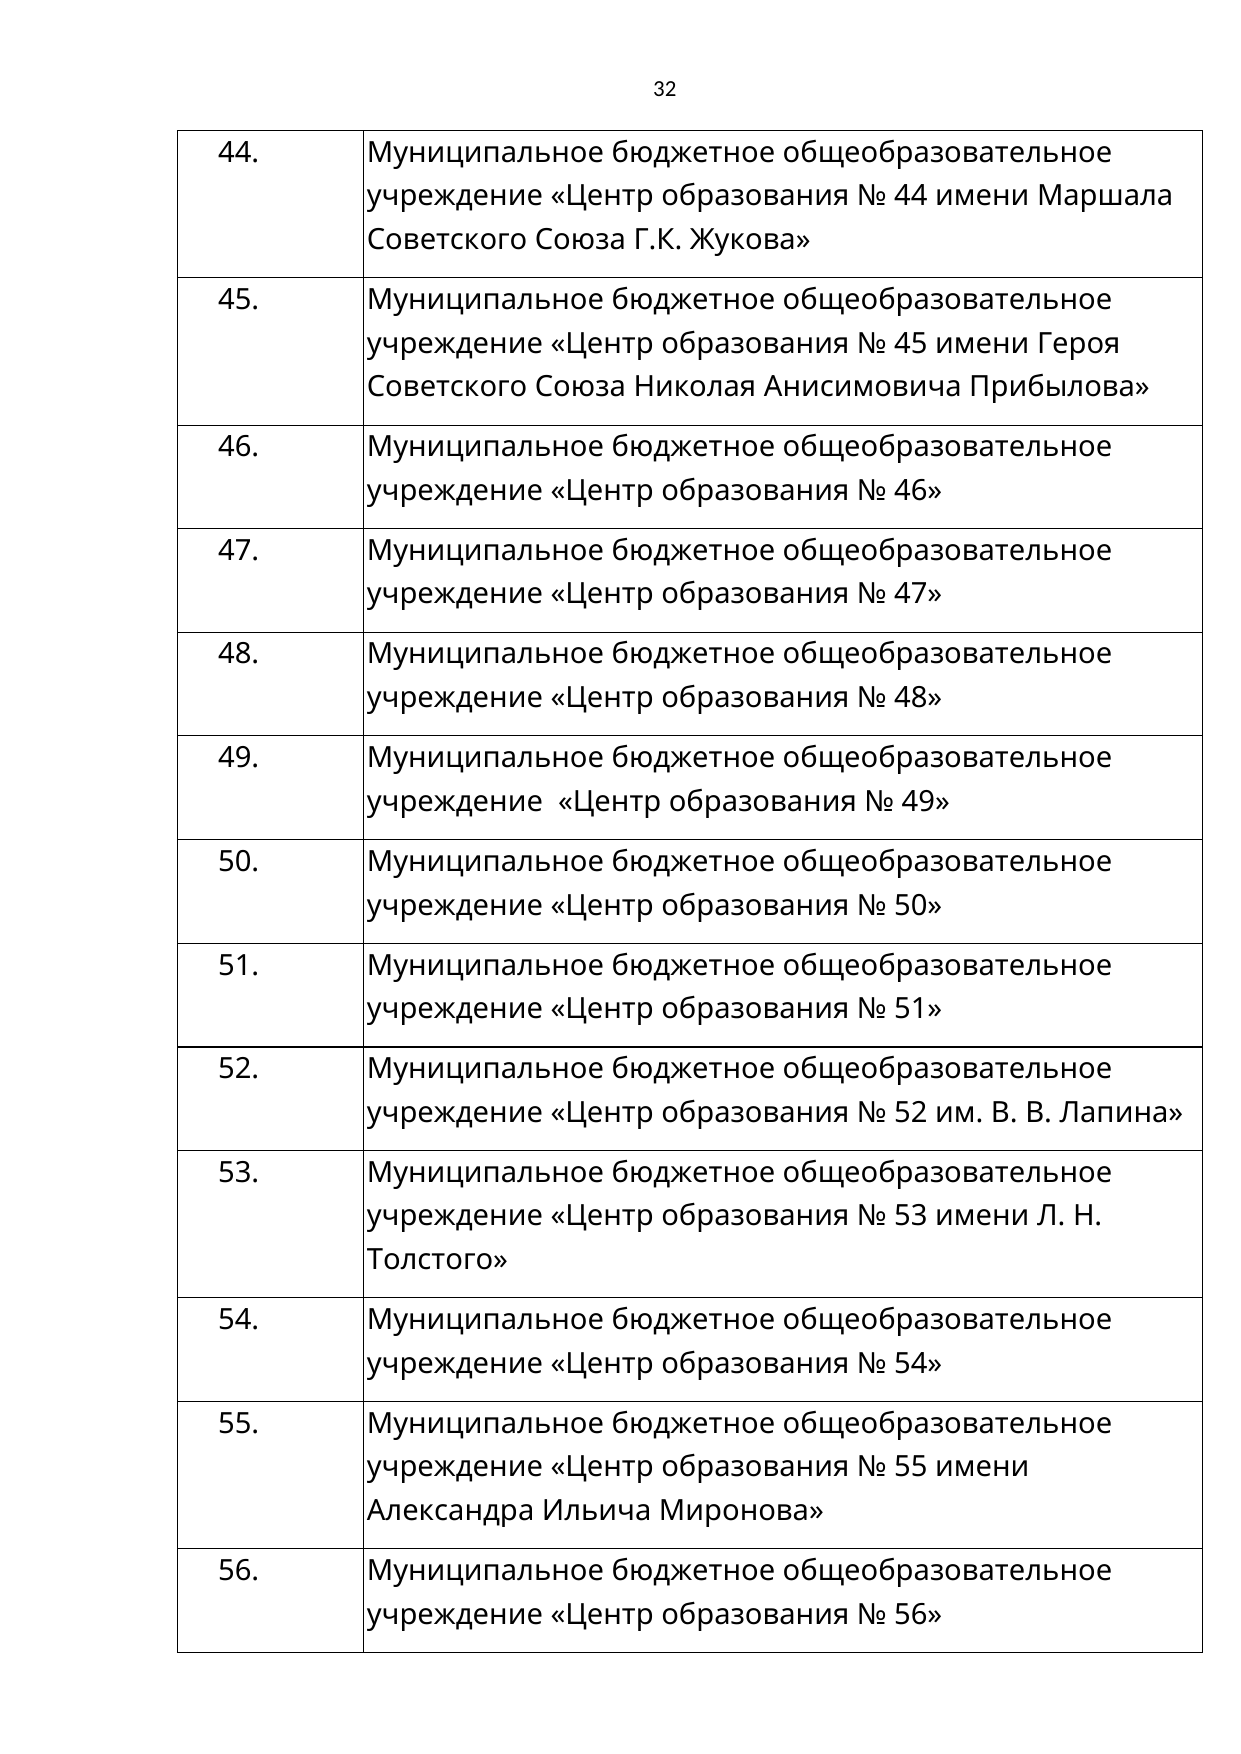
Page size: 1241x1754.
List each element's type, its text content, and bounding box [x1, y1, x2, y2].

table_cell Муниципальное бюджетное общеобразовательное учреждение «Центр образования № 45 имени Героя Советского Союза Николая Анисимовича Прибылова» [364, 278, 1202, 424]
table_cell Муниципальное бюджетное общеобразовательное учреждение «Центр образования № 50» [364, 840, 1202, 943]
table_cell [178, 1298, 363, 1401]
table_cell [178, 840, 363, 943]
table_cell [178, 1151, 363, 1297]
table_cell Муниципальное бюджетное общеобразовательное учреждение «Центр образования № 55 имени Александра Ильича Миронова» [364, 1402, 1202, 1548]
table_cell [178, 1549, 363, 1652]
table_cell [178, 633, 363, 735]
table_cell [178, 736, 363, 839]
table_cell [178, 529, 363, 632]
table_cell Муниципальное бюджетное общеобразовательное учреждение «Центр образования № 47» [364, 529, 1202, 632]
table_cell Муниципальное бюджетное общеобразовательное учреждение «Центр образования № 56» [364, 1549, 1202, 1652]
table_cell [178, 1402, 363, 1548]
table_cell [178, 426, 363, 528]
table_cell Муниципальное бюджетное общеобразовательное учреждение «Центр образования № 52 им. В. В. Лапина» [364, 1048, 1202, 1150]
table_cell [178, 278, 363, 424]
table_cell Муниципальное бюджетное общеобразовательное учреждение «Центр образования № 44 имени Маршала Советского Союза Г.К. Жукова» [364, 131, 1202, 277]
table_cell Муниципальное бюджетное общеобразовательное учреждение «Центр образования № 48» [364, 633, 1202, 735]
table_cell [178, 944, 363, 1046]
table_cell Муниципальное бюджетное общеобразовательное учреждение «Центр образования № 53 имени Л. Н. Толстого» [364, 1151, 1202, 1297]
table_cell Муниципальное бюджетное общеобразовательное учреждение «Центр образования № 51» [364, 944, 1202, 1046]
table_cell [178, 131, 363, 277]
table_cell Муниципальное бюджетное общеобразовательное учреждение «Центр образования № 46» [364, 426, 1202, 528]
table_cell Муниципальное бюджетное общеобразовательное учреждение «Центр образования № 49» [364, 736, 1202, 839]
table_cell [178, 1048, 363, 1150]
table_cell Муниципальное бюджетное общеобразовательное учреждение «Центр образования № 54» [364, 1298, 1202, 1401]
